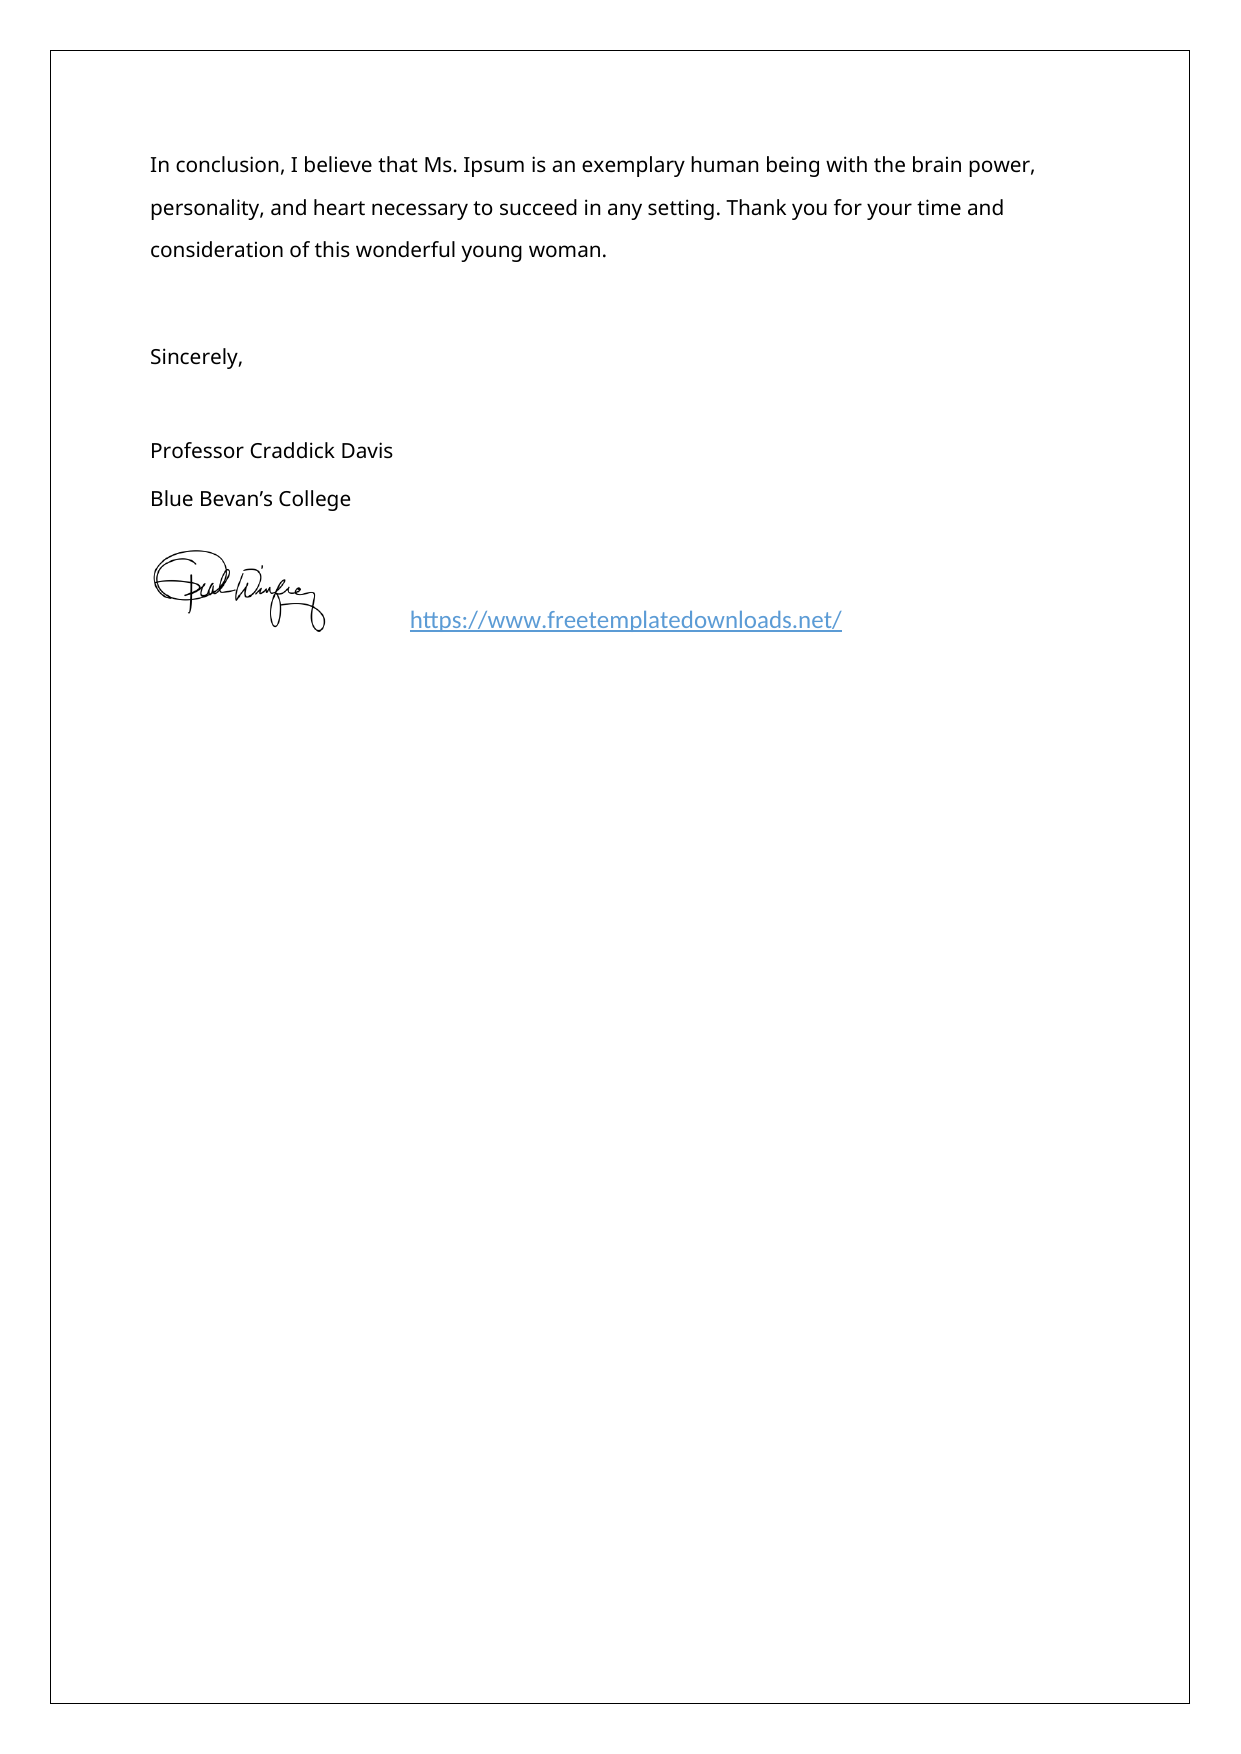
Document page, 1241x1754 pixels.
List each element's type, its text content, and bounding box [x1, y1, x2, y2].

picture [144, 525, 334, 643]
text Sincerely, [150, 342, 1090, 370]
text In conclusion, I believe that is an exemplary human being with the brain power, personality, and heart necessary to succeed in any setting. Thank you for your time and consideration of this wonderful young woman. [150, 150, 1090, 264]
text Professor [150, 436, 1090, 465]
